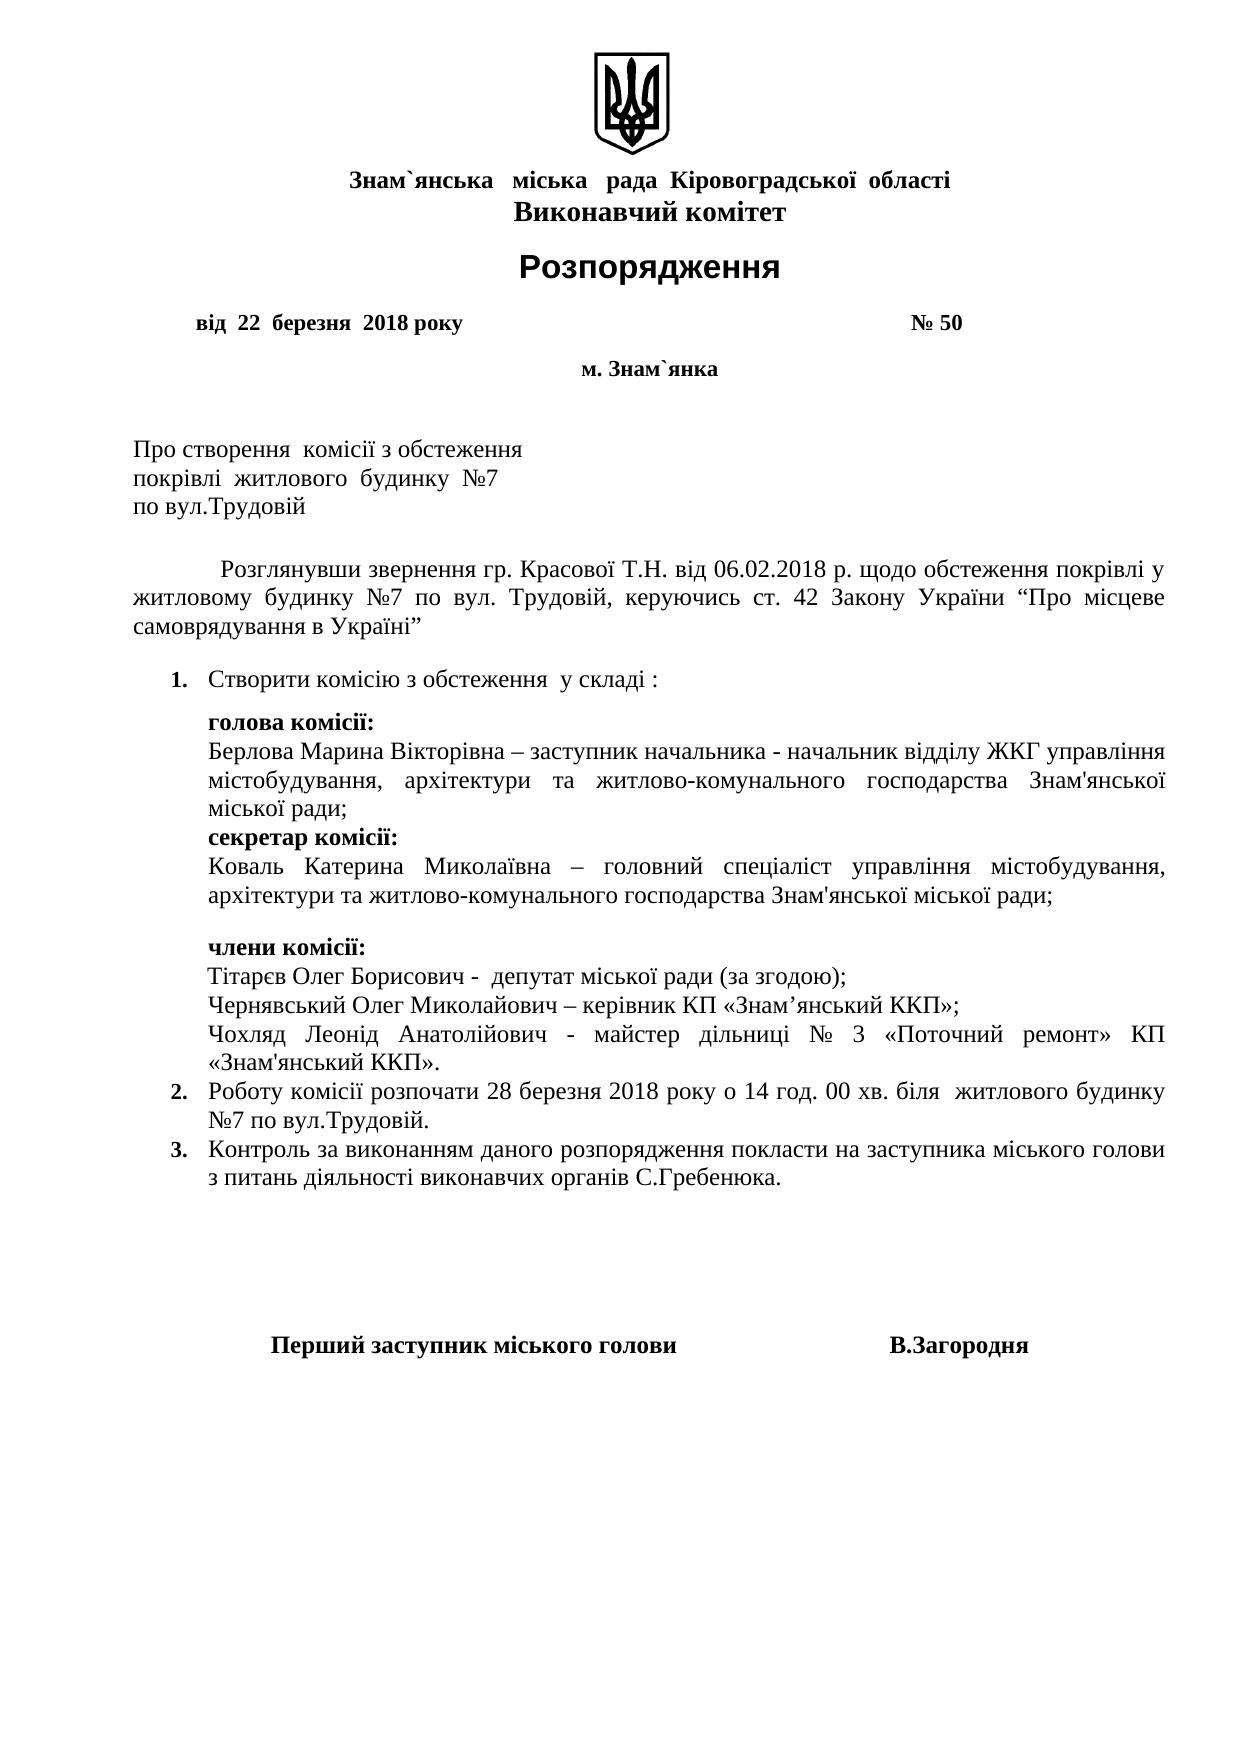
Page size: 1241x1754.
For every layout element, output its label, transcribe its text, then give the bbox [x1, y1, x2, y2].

text покрівлі житлового будинку №7 [133, 463, 1167, 491]
text секретар комісії: [208, 822, 1167, 851]
subtitle Розпорядження [133, 247, 1167, 285]
subtitle Розглянувши звернення гр. Красової Т.Н. від 06.02.2018 р. щодо обстеження покрівлі у житловому будинку №7 по вул. Трудовій, керуючись ст. 42 Закону України “Про місцеве самоврядування в Україні” [133, 554, 1167, 640]
text Чохляд Леонід Анатолійович - майстер дільниці № 3 «Поточний ремонт» КП «Знам'янський ККП». [208, 1019, 1167, 1076]
list Роботу комісії розпочати 28 березня 2018 року о 14 год. 00 хв. біля житлового будинку №7 по вул.Трудовій. [170, 1076, 1167, 1134]
text Чернявський Олег Миколайович – керівник КП «Знам’янський ККП»; [208, 990, 1167, 1019]
title Знам`янська міська рада Кіровоградської області [133, 44, 1167, 194]
text по вул.Трудовій [133, 491, 1167, 520]
text Про створення комісії з обстеження [133, 434, 1167, 463]
text члени комісії: [208, 932, 1167, 961]
text голова комісії: [208, 707, 1167, 736]
list Контроль за виконанням даного розпорядження покласти на заступника міського голови з питань діяльності виконавчих органів С.Гребенюка. [170, 1134, 1167, 1191]
picture [586, 45, 680, 166]
subtitle від 22 березня 2018 року № 50 [133, 309, 1167, 336]
text Коваль Катерина Миколаївна – головний спеціаліст управління містобудування, архітектури та житлово-комунального господарства Знам'янської міської ради; [208, 851, 1167, 908]
text м. Знам`янка [133, 355, 1167, 381]
text Берлова Марина Вікторівна – заступник начальника - начальник відділу ЖКГ управління містобудування, архітектури та житлово-комунального господарства Знам'янської міської ради; [208, 736, 1167, 822]
subtitle Виконавчий комітет [133, 194, 1167, 228]
text Тітарєв Олег Борисович - депутат міської ради (за згодою); [207, 961, 1167, 990]
text Перший заступник міського голови В.Загородня [133, 1330, 1167, 1359]
list Створити комісію з обстеження у складі : [170, 664, 1167, 693]
